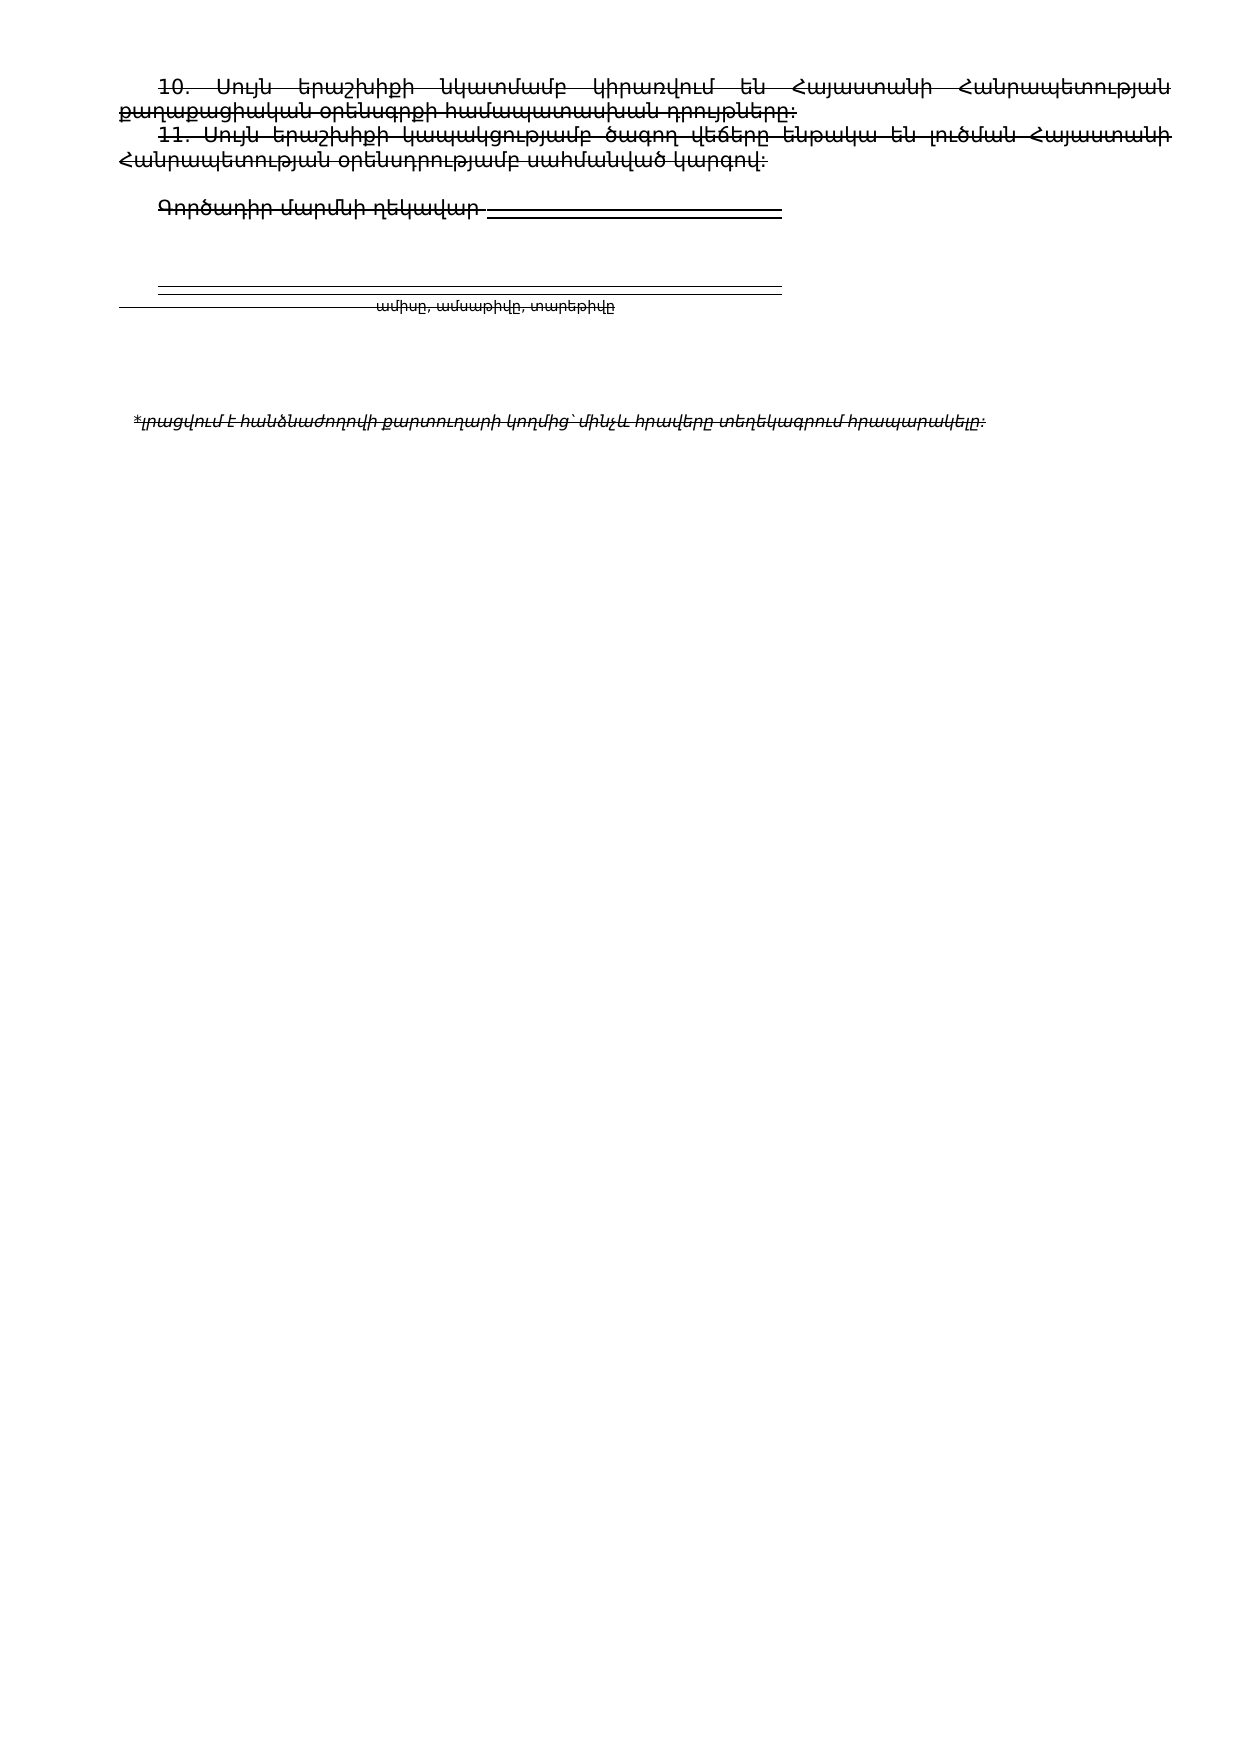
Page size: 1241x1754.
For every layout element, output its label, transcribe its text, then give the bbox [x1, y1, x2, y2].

text ամիսը, ամսաթիվը, տարեթիվը [118, 298, 1171, 327]
text 11. Սույն երաշխիքի կապակցությամբ ծագող վեճերը ենթակա են լուծման Հայաստանի Հանրապետության օրենսդրությամբ սահմանված կարգով: [118, 123, 1171, 172]
text *լրացվում է հանձնաժողովի քարտուղարի կողմից` մինչև հրավերը տեղեկագրում հրապարակելը: [118, 409, 1171, 432]
text Գործադիր մարմնի ղեկավար [118, 196, 1171, 221]
text 10. Սույն երաշխիքի նկատմամբ կիրառվում են Հայաստանի Հանրապետության քաղաքացիական օրենսգրքի համապատասխան դրույթները: [118, 75, 1171, 123]
